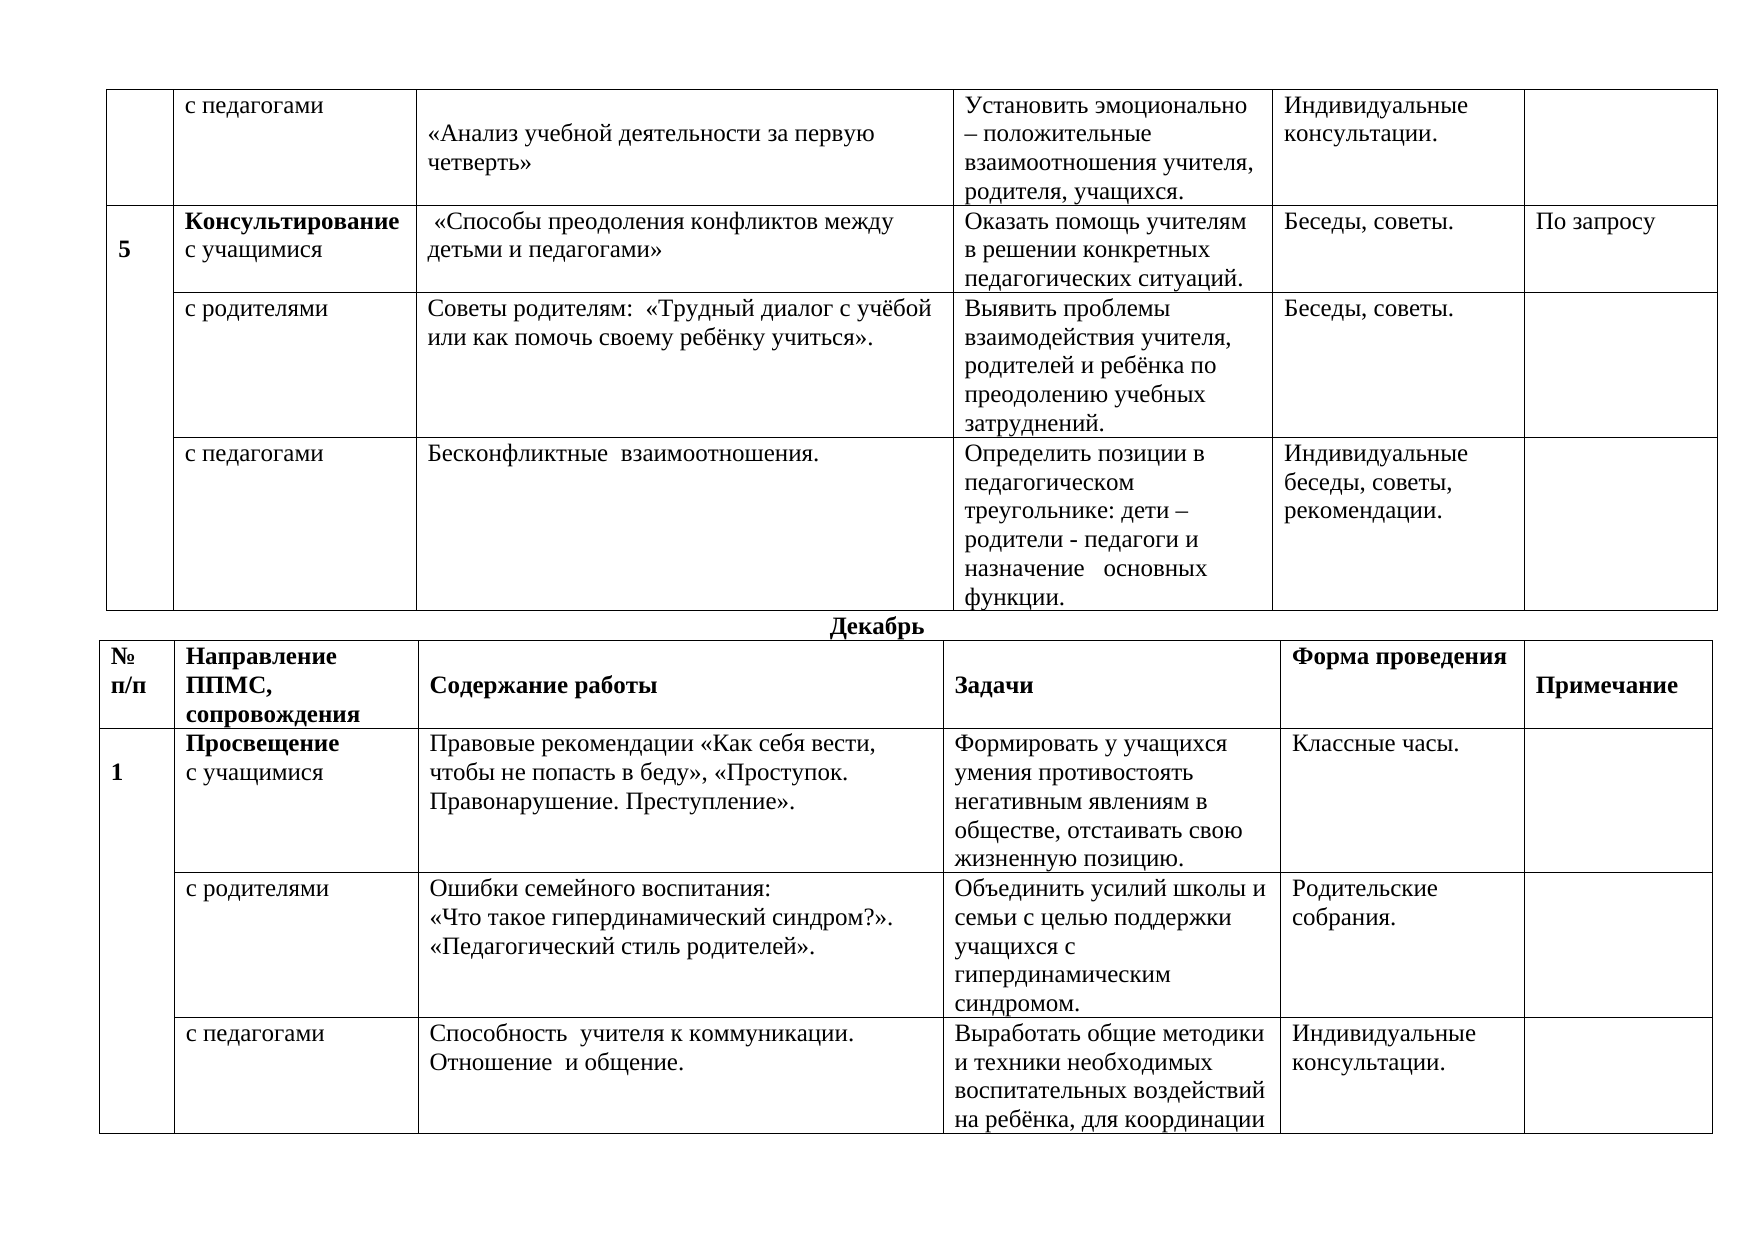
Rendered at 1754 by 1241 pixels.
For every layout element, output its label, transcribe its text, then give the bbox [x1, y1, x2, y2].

table_cell Просвещение с учащимися [175, 729, 418, 872]
table_cell Ошибки семейного воспитания: «Что такое гипердинамический синдром?». «Педагогический стиль родителей». [419, 873, 943, 1017]
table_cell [417, 90, 953, 205]
table_header Задачи [944, 641, 1280, 727]
table_cell Формировать у учащихся умения противостоять негативным явлениям в обществе, отстаивать свою жизненную позицию. [944, 729, 1280, 872]
table_header Направление ППМС, сопровождения [175, 641, 418, 727]
table_cell Объединить усилий школы и семьи с целью поддержки учащихся с гипердинамическим синдромом. [944, 873, 1280, 1017]
table_cell Правовые рекомендации «Как себя вести, чтобы не попасть в беду», «Проступок. Правонарушение. Преступление». [419, 729, 943, 872]
table_cell [1525, 90, 1717, 205]
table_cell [944, 1018, 1280, 1133]
table_cell Установить эмоционально – положительные взаимоотношения учителя, родителя, учащихся. [954, 90, 1272, 205]
table_cell Родительские собрания. [1281, 873, 1524, 1017]
table_cell с педагогами [174, 438, 416, 610]
table_cell [1525, 293, 1717, 437]
table_header Примечание [1525, 641, 1712, 727]
table_header № п/п [100, 641, 174, 727]
table_cell Советы родителям: «Трудный диалог с учёбой или как помочь своему ребёнку учиться». [417, 293, 953, 437]
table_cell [419, 1018, 943, 1133]
table_cell «Способы преодоления конфликтов между детьми и педагогами» [417, 206, 953, 292]
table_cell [1281, 1018, 1524, 1133]
table_cell Консультирование с учащимися [174, 206, 416, 292]
table_cell По запросу [1525, 206, 1717, 292]
table_cell Беседы, советы. [1273, 293, 1524, 437]
table_header Содержание работы [419, 641, 943, 727]
table_cell Выявить проблемы взаимодействия учителя, родителей и ребёнка по преодолению учебных затруднений. [954, 293, 1272, 437]
table_cell с педагогами [175, 1018, 418, 1133]
table_cell с родителями [174, 293, 416, 437]
table_cell 1 [100, 729, 174, 1133]
table_cell Индивидуальные беседы, советы, рекомендации. [1273, 438, 1524, 610]
table_cell [1525, 873, 1712, 1017]
table_header Форма проведения [1281, 641, 1524, 727]
text Декабрь [118, 611, 1636, 640]
table_cell [1525, 438, 1717, 610]
table_cell Определить позиции в педагогическом треугольнике: дети – родители - педагоги и назначение основных функции. [954, 438, 1272, 610]
table_cell 5 [107, 206, 173, 610]
table_cell Индивидуальные консультации. [1273, 90, 1524, 205]
table_cell Беседы, советы. [1273, 206, 1524, 292]
table_cell [1525, 1018, 1712, 1133]
table_cell Бесконфликтные взаимоотношения. [417, 438, 953, 610]
table_cell с педагогами [174, 90, 416, 205]
table_cell [1525, 729, 1712, 872]
table_cell Оказать помощь учителям в решении конкретных педагогических ситуаций. [954, 206, 1272, 292]
table_cell с родителями [175, 873, 418, 1017]
table_cell Классные часы. [1281, 729, 1524, 872]
